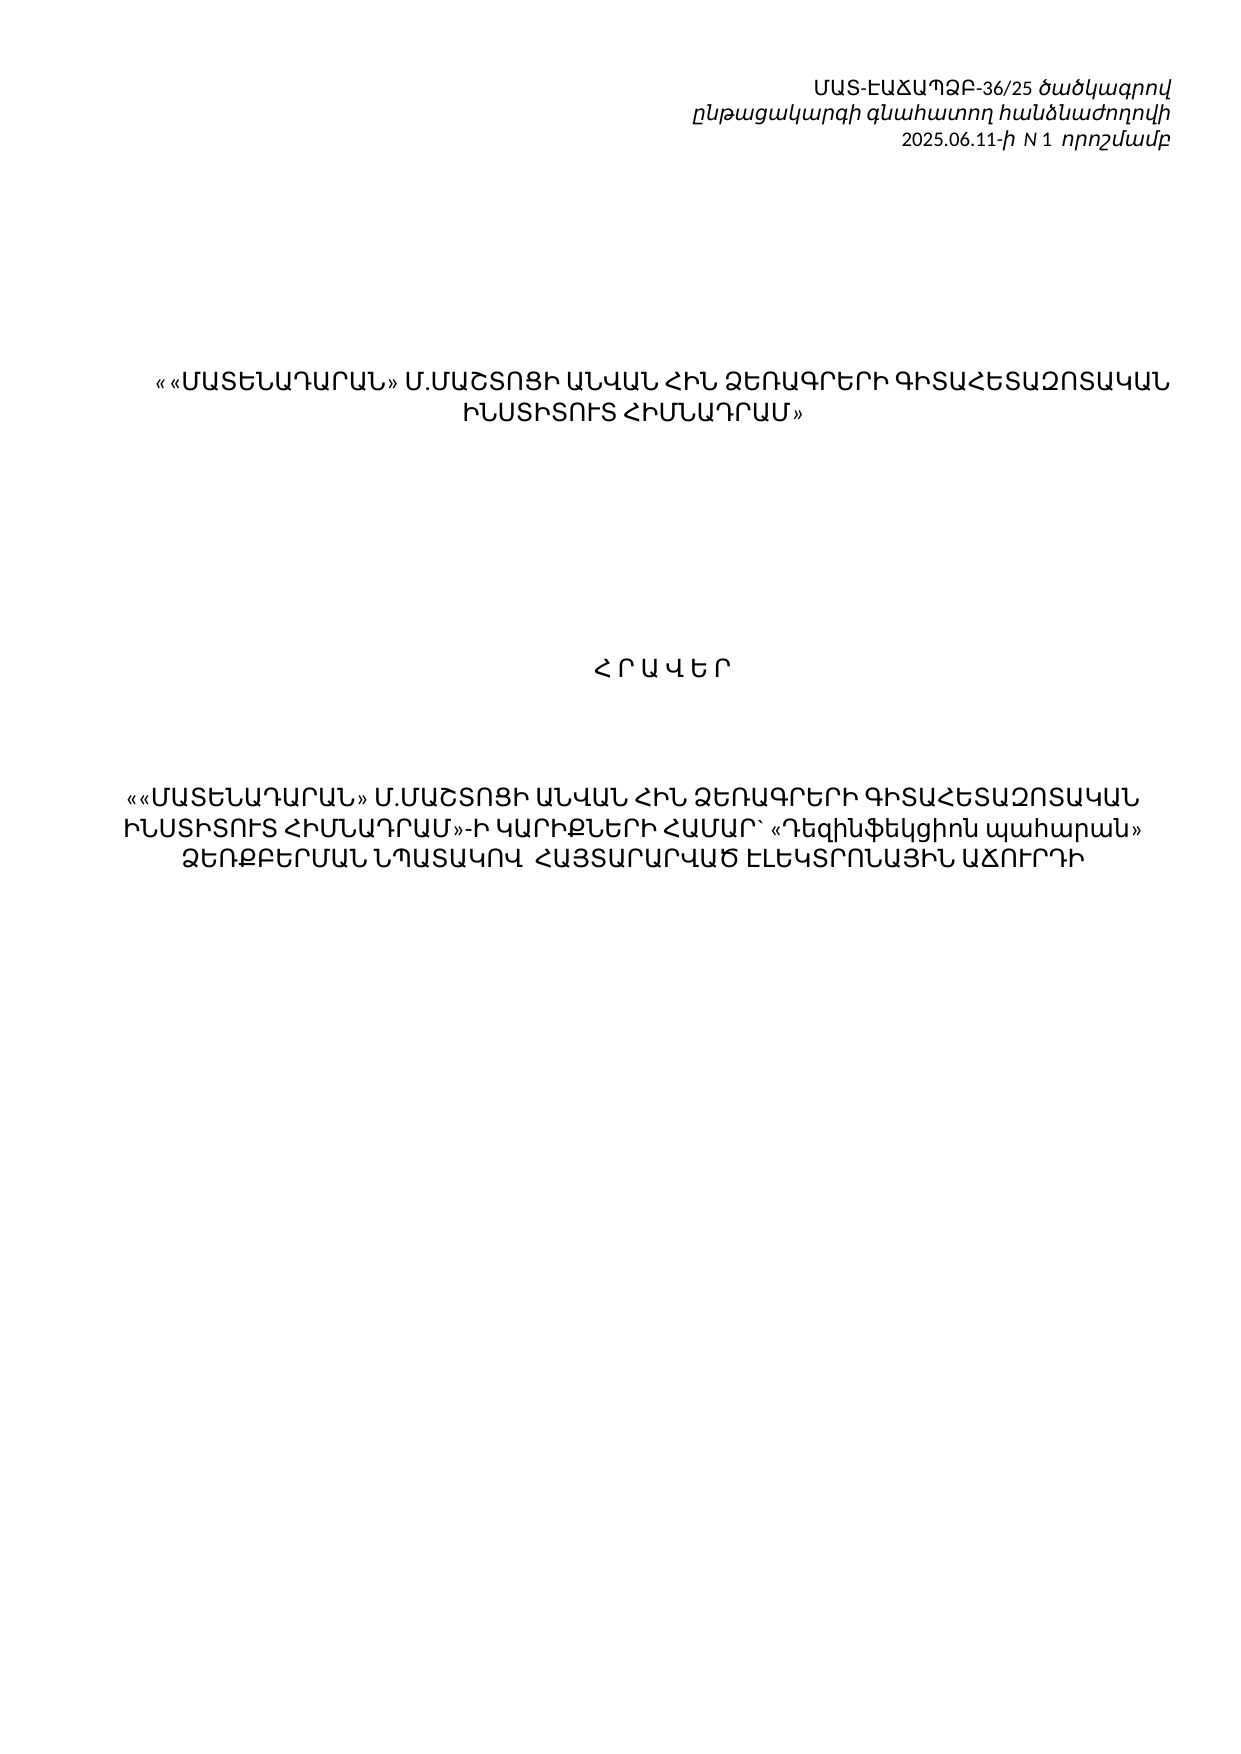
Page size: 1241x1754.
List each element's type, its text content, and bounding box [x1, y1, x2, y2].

text 2025.06.11 -ի N 1 որոշմամբ [94, 126, 1171, 151]
text ընթացակարգի գնահատող հանձնաժողովի [94, 100, 1171, 126]
text « «ՄԱՏԵՆԱԴԱՐԱՆ» Մ.ՄԱՇՏՈՑԻ ԱՆՎԱՆ ՀԻՆ ՁԵՌԱԳՐԵՐԻ ԳԻՏԱՀԵՏԱԶՈՏԱԿԱՆ ԻՆՍՏԻՏՈՒՏ ՀԻՄՆԱԴՐԱՄ» [94, 366, 1172, 427]
text ««ՄԱՏԵՆԱԴԱՐԱՆ» Մ.ՄԱՇՏՈՑԻ ԱՆՎԱՆ ՀԻՆ ՁԵՌԱԳՐԵՐԻ ԳԻՏԱՀԵՏԱԶՈՏԱԿԱՆ ԻՆՍՏԻՏՈՒՏ ՀԻՄՆԱԴՐԱՄ»-Ի ԿԱՐԻՔՆԵՐԻ ՀԱՄԱՐ` «Դեզինֆեկցիոն պահարան» ՁԵՌՔԲԵՐՄԱՆ ՆՊԱՏԱԿՈՎ ՀԱՅՏԱՐԱՐՎԱԾ ԷԼԵԿՏՐՈՆԱՅԻՆ ԱՃՈՒՐԴԻ [94, 782, 1172, 874]
text Հ Ր Ա Վ Ե Ր [94, 653, 1172, 684]
text ՄԱՏ-ԷԱՃԱՊՁԲ-36/25 ծածկագրով [94, 75, 1171, 100]
